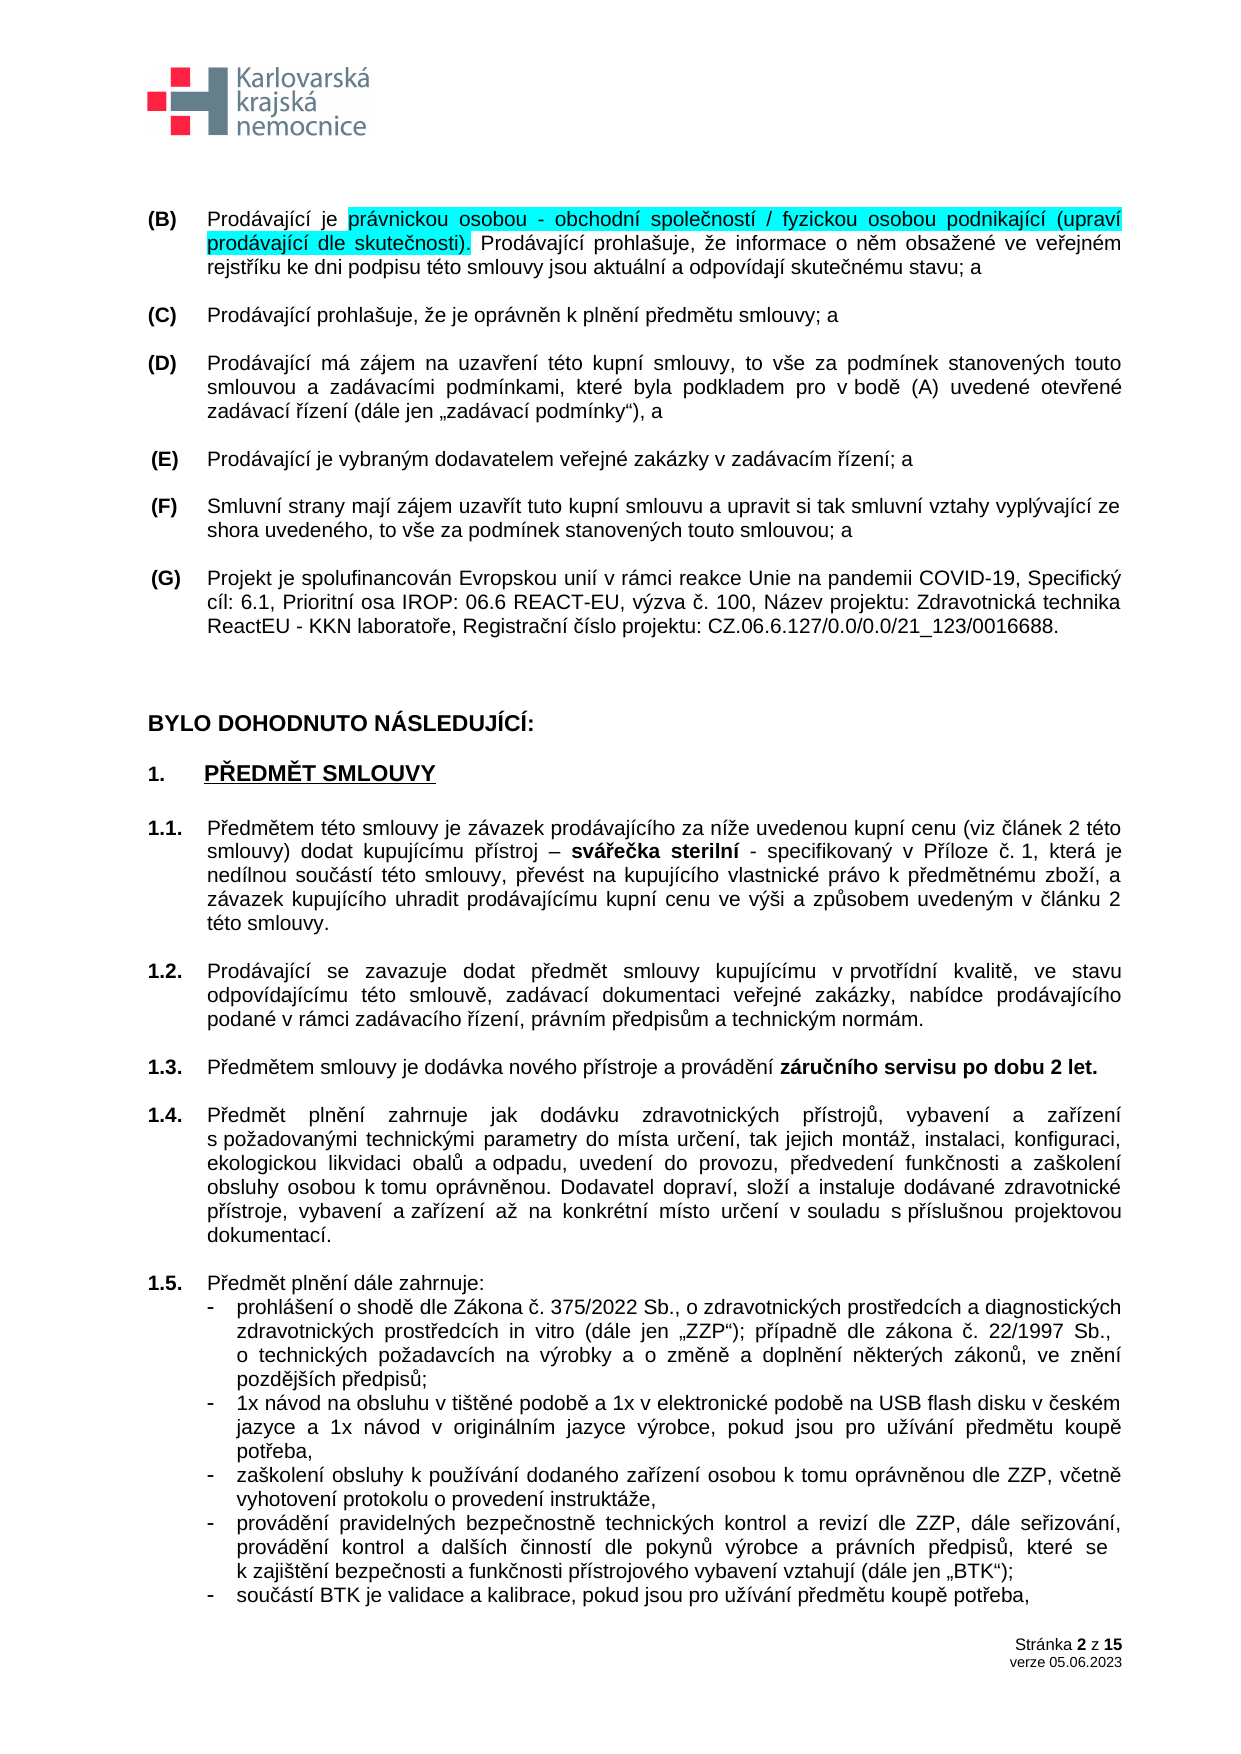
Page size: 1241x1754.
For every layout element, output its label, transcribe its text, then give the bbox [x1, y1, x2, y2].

list Prodávající prohlašuje, že je oprávněn k plnění předmětu smlouvy; a [148, 303, 1122, 327]
picture [147, 67, 373, 136]
list Předmětem této smlouvy je závazek prodávajícího za níže uvedenou kupní cenu (viz článek 2 této smlouvy) dodat kupujícímu přístroj – svářečka sterilní - specifikovaný v Příloze č. 1, která je nedílnou součástí této smlouvy, převést na kupujícího vlastnické právo k předmětnému zboží, a závazek kupujícího uhradit prodávajícímu kupní cenu ve výši a způsobem uvedeným v článku 2 této smlouvy. [148, 815, 1122, 935]
list Projekt je spolufinancován Evropskou unií v rámci reakce Unie na pandemii COVID-19, Specifický cíl: 6.1, Prioritní osa IROP: 06.6 REACT-EU, výzva č. 100, Název projektu: Zdravotnická technika ReactEU - KKN laboratoře, Registrační číslo projektu: CZ.06.6.127/0.0/0.0/21_123/0016688. [151, 566, 1122, 638]
list 1x návod na obsluhu v tištěné podobě a 1x v elektronické podobě na USB flash disku v českém jazyce a 1x návod v originálním jazyce výrobce, pokud jsou pro užívání předmětu koupě potřeba, [207, 1390, 1122, 1462]
list součástí BTK je validace a kalibrace, pokud jsou pro užívání předmětu koupě potřeba, [207, 1582, 1122, 1606]
list Předmětem smlouvy je dodávka nového přístroje a provádění záručního servisu po dobu 2 let. [148, 1055, 1122, 1079]
list Prodávající je právnickou osobou - obchodní společností / fyzickou osobou podnikající (upraví prodávající dle skutečnosti). Prodávající prohlašuje, že informace o něm obsažené ve veřejném rejstříku ke dni podpisu této smlouvy jsou aktuální a odpovídají skutečnému stavu; a [148, 207, 1122, 279]
list Prodávající je vybraným dodavatelem veřejné zakázky v zadávacím řízení; a [151, 446, 1122, 470]
list prohlášení o shodě dle Zákona č. 375/2022 Sb., o zdravotnických prostředcích a diagnostických zdravotnických prostředcích in vitro (dále jen „ZZP“); případně dle zákona č. 22/1997 Sb., o technických požadavcích na výrobky a o změně a doplnění některých zákonů, ve znění pozdějších předpisů; [207, 1294, 1122, 1390]
list Předmět smlouvy [148, 760, 1122, 787]
list provádění pravidelných bezpečnostně technických kontrol a revizí dle ZZP, dále seřizování, provádění kontrol a dalších činností dle pokynů výrobce a právních předpisů, které se k zajištění bezpečnosti a funkčnosti přístrojového vybavení vztahují (dále jen „BTK“); [207, 1510, 1122, 1582]
list Předmět plnění dále zahrnuje: [148, 1271, 1122, 1294]
list zaškolení obsluhy k používání dodaného zařízení osobou k tomu oprávněnou dle ZZP, včetně vyhotovení protokolu o provedení instruktáže, [207, 1462, 1122, 1510]
list BYLO DOHODNUTO NÁSLEDUJÍCÍ: [148, 710, 1122, 736]
list Prodávající má zájem na uzavření této kupní smlouvy, to vše za podmínek stanovených touto smlouvou a zadávacími podmínkami, které byla podkladem pro v bodě (A) uvedené otevřené zadávací řízení (dále jen „zadávací podmínky“), a [148, 351, 1122, 422]
list Smluvní strany mají zájem uzavřít tuto kupní smlouvu a upravit si tak smluvní vztahy vyplývající ze shora uvedeného, to vše za podmínek stanovených touto smlouvou; a [151, 494, 1122, 542]
list Prodávající se zavazuje dodat předmět smlouvy kupujícímu v prvotřídní kvalitě, ve stavu odpovídajícímu této smlouvě, zadávací dokumentaci veřejné zakázky, nabídce prodávajícího podané v rámci zadávacího řízení, právním předpisům a technickým normám. [148, 959, 1122, 1031]
list Předmět plnění zahrnuje jak dodávku zdravotnických přístrojů, vybavení a zařízení s požadovanými technickými parametry do místa určení, tak jejich montáž, instalaci, konfiguraci, ekologickou likvidaci obalů a odpadu, uvedení do provozu, předvedení funkčnosti a zaškolení obsluhy osobou k tomu oprávněnou. Dodavatel dopraví, složí a instaluje dodávané zdravotnické přístroje, vybavení a zařízení až na konkrétní místo určení v souladu s příslušnou projektovou dokumentací. [148, 1103, 1122, 1247]
